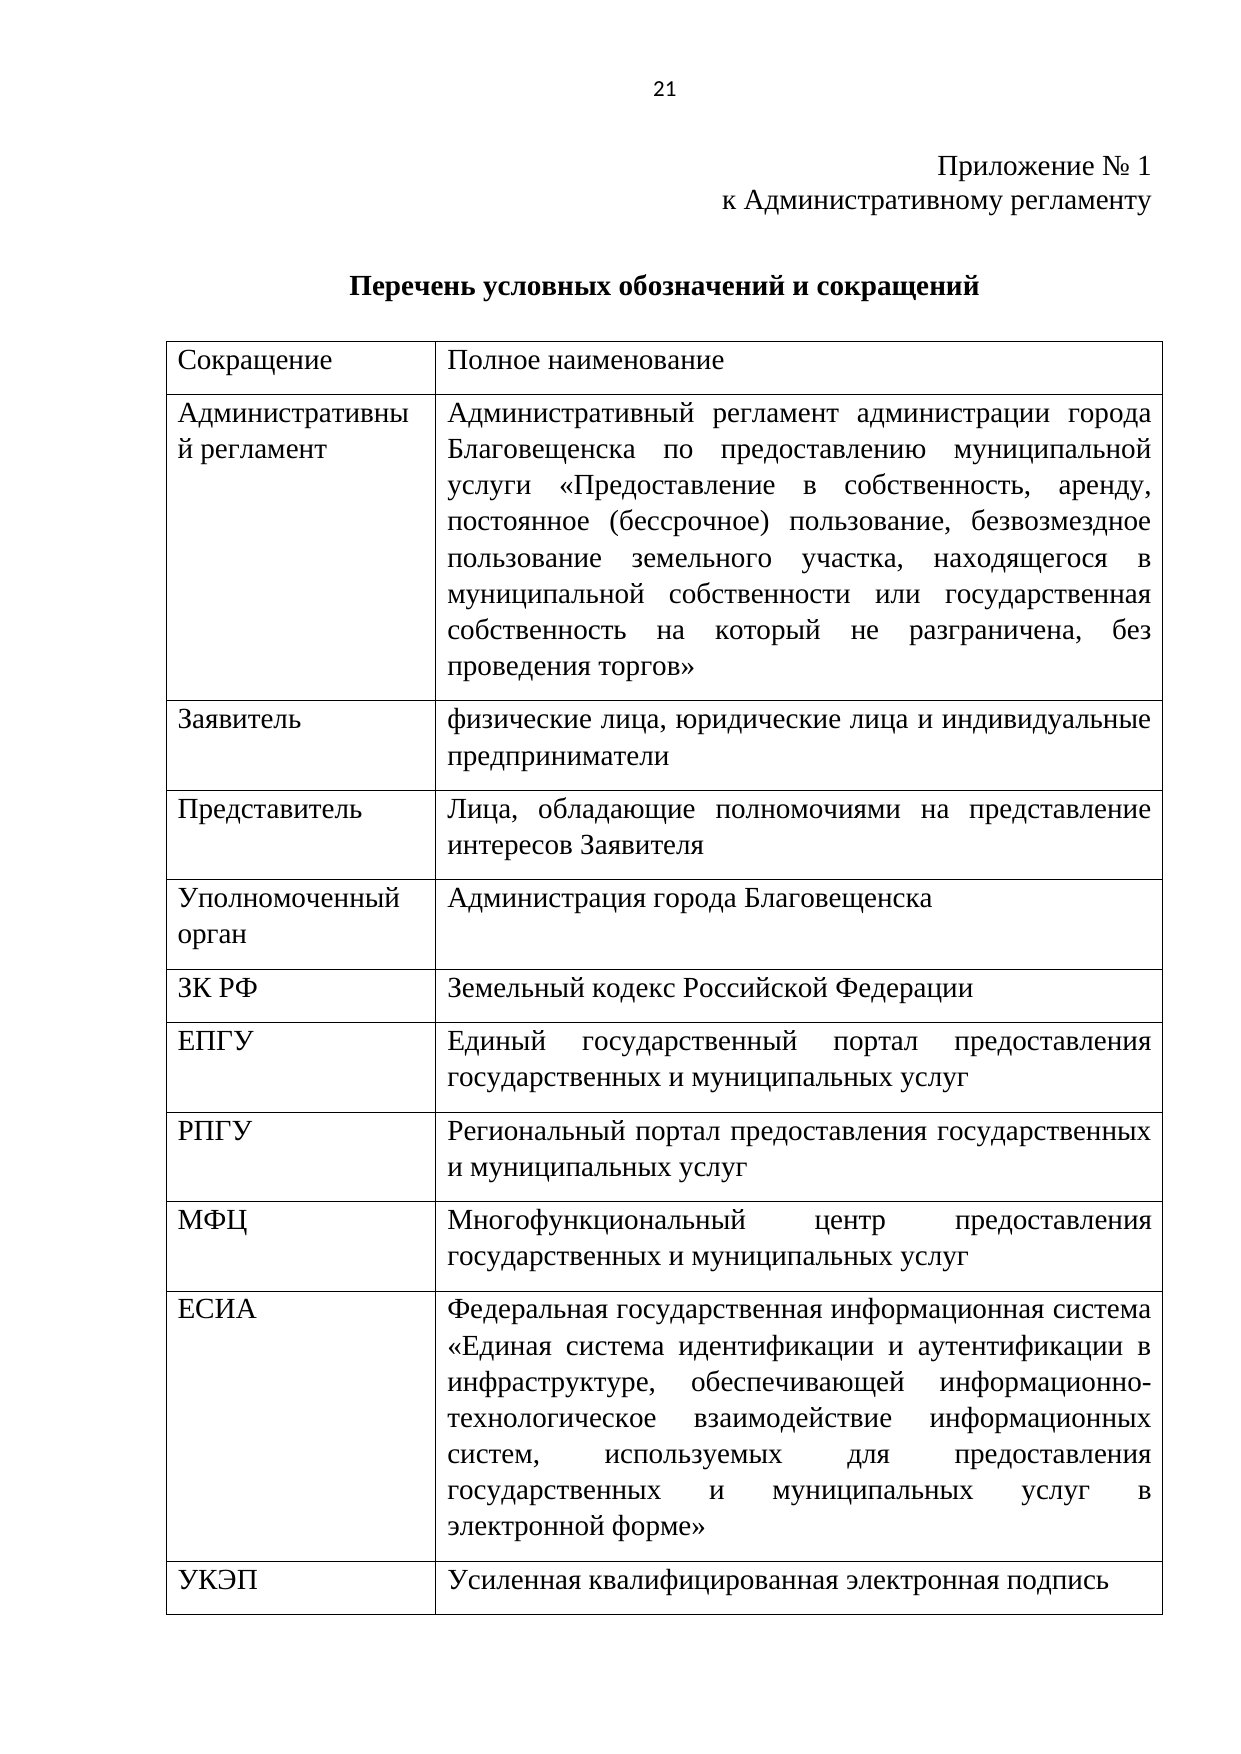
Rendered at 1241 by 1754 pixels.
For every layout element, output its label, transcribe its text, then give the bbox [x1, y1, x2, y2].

text Приложение № 1 [177, 148, 1152, 182]
table_cell Администрация города Благовещенска [436, 880, 1162, 969]
text к Административному регламенту [177, 182, 1152, 216]
table_cell Земельный кодекс Российской Федерации [436, 970, 1162, 1022]
table_cell МФЦ [167, 1202, 435, 1291]
table_cell Уполномоченный орган [167, 880, 435, 969]
table_cell Многофункциональный центр предоставления государственных и муниципальных услуг [436, 1202, 1162, 1291]
table_cell ЕСИА [167, 1292, 435, 1561]
text Перечень условных обозначений и сокращений [177, 268, 1152, 302]
table_cell Представитель [167, 791, 435, 879]
table_cell Единый государственный портал предоставления государственных и муниципальных услуг [436, 1023, 1162, 1112]
table_header Сокращение [167, 342, 435, 394]
table_cell Лица, обладающие полномочиями на представление интересов Заявителя [436, 791, 1162, 879]
table_cell РПГУ [167, 1113, 435, 1201]
table_cell Административный регламент [167, 395, 435, 700]
table_cell Региональный портал предоставления государственных и муниципальных услуг [436, 1113, 1162, 1201]
table_cell Федеральная государственная информационная система «Единая система идентификации и аутентификации в инфраструктуре, обеспечивающей информационно-технологическое взаимодействие информационных систем, используемых для предоставления государственных и муниципальных услуг в электронной форме» [436, 1292, 1162, 1561]
table_cell Заявитель [167, 701, 435, 790]
table_cell Усиленная квалифицированная электронная подпись [436, 1562, 1162, 1614]
table_cell ЗК РФ [167, 970, 435, 1022]
table_header Полное наименование [436, 342, 1162, 394]
table_cell Административный регламент администрации города Благовещенска по предоставлению муниципальной услуги «Предоставление в собственность, аренду, постоянное (бессрочное) пользование, безвозмездное пользование земельного участка, находящегося в муниципальной собственности или государственная собственность на который не разграничена, без проведения торгов» [436, 395, 1162, 700]
table_cell УКЭП [167, 1562, 435, 1614]
table_cell ЕПГУ [167, 1023, 435, 1112]
table_cell физические лица, юридические лица и индивидуальные предприниматели [436, 701, 1162, 790]
